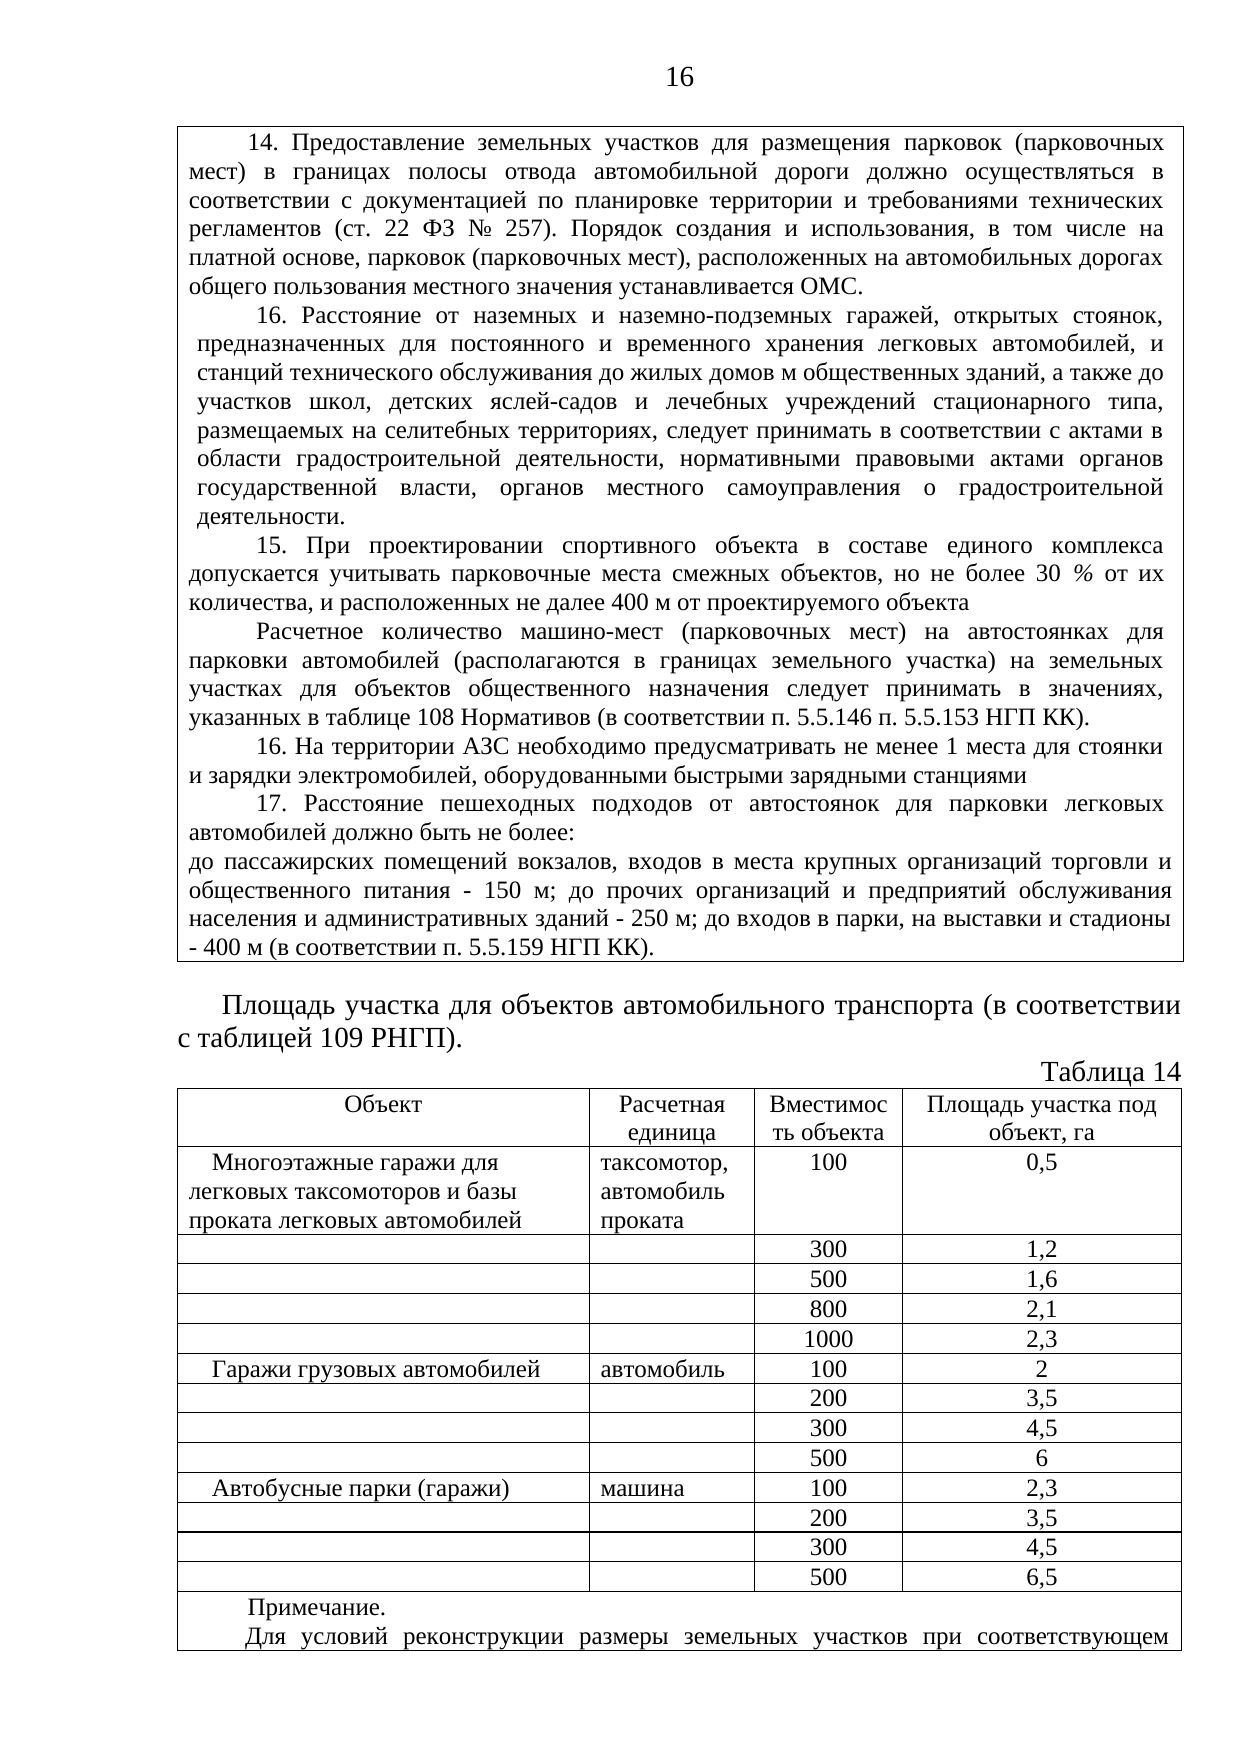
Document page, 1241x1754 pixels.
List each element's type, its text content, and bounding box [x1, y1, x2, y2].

table_cell [590, 1384, 754, 1412]
table_cell 100 [755, 1473, 902, 1502]
text Площадь участка для объектов автомобильного транспорта (в соответствии с таблицей 109 РНГП). [177, 987, 1181, 1054]
table_cell 1,2 [903, 1235, 1181, 1263]
table_cell [178, 1324, 589, 1353]
table_cell 3,5 [903, 1384, 1181, 1412]
table_cell [178, 1235, 589, 1263]
table_cell [178, 1533, 589, 1561]
table_cell машина [590, 1473, 754, 1502]
table_cell [590, 1294, 754, 1323]
table_cell 4,5 [903, 1413, 1181, 1442]
table_cell таксомотор, автомобиль проката [590, 1147, 754, 1233]
table_cell 200 [755, 1503, 902, 1531]
table_cell [590, 1562, 754, 1591]
table_cell [590, 1324, 754, 1353]
table_cell 500 [755, 1562, 902, 1591]
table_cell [178, 1592, 1181, 1649]
table_cell 4,5 [903, 1533, 1181, 1561]
table_cell Автобусные парки (гаражи) [178, 1473, 589, 1502]
table_header Расчетная единица [590, 1089, 754, 1146]
table_cell [590, 1533, 754, 1561]
table_cell 200 [755, 1384, 902, 1412]
table_cell Многоэтажные гаражи для легковых таксомоторов и базы проката легковых автомобилей [178, 1147, 589, 1233]
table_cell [178, 127, 1183, 961]
table_header Вместимость объекта [755, 1089, 902, 1146]
table_cell [590, 1235, 754, 1263]
table_header Площадь участка под объект, га [903, 1089, 1181, 1146]
table_cell [178, 1294, 589, 1323]
table_cell [178, 1443, 589, 1472]
table_cell 3,5 [903, 1503, 1181, 1531]
table_cell [590, 1413, 754, 1442]
table_cell 6,5 [903, 1562, 1181, 1591]
table_cell [178, 1264, 589, 1293]
table_cell 300 [755, 1413, 902, 1442]
table_cell 0,5 [903, 1147, 1181, 1233]
table_cell 2 [903, 1354, 1181, 1382]
table_cell 300 [755, 1235, 902, 1263]
table_cell [178, 1413, 589, 1442]
table_cell 2,3 [903, 1324, 1181, 1353]
table_header Объект [178, 1089, 589, 1146]
table_cell [590, 1503, 754, 1531]
table_cell [178, 1384, 589, 1412]
table_cell Гаражи грузовых автомобилей [178, 1354, 589, 1382]
table_cell 800 [755, 1294, 902, 1323]
text Таблица 14 [177, 1054, 1181, 1088]
table_cell 100 [755, 1354, 902, 1382]
table_cell 6 [903, 1443, 1181, 1472]
table_cell [178, 1562, 589, 1591]
table_cell 1,6 [903, 1264, 1181, 1293]
table_cell 500 [755, 1264, 902, 1293]
table_cell [590, 1443, 754, 1472]
table_cell [178, 1503, 589, 1531]
table_cell автомобиль [590, 1354, 754, 1382]
table_cell 300 [755, 1533, 902, 1561]
table_cell 2,1 [903, 1294, 1181, 1323]
table_cell 2,3 [903, 1473, 1181, 1502]
table_cell [590, 1264, 754, 1293]
table_cell 500 [755, 1443, 902, 1472]
table_cell 1000 [755, 1324, 902, 1353]
table_cell 100 [755, 1147, 902, 1233]
